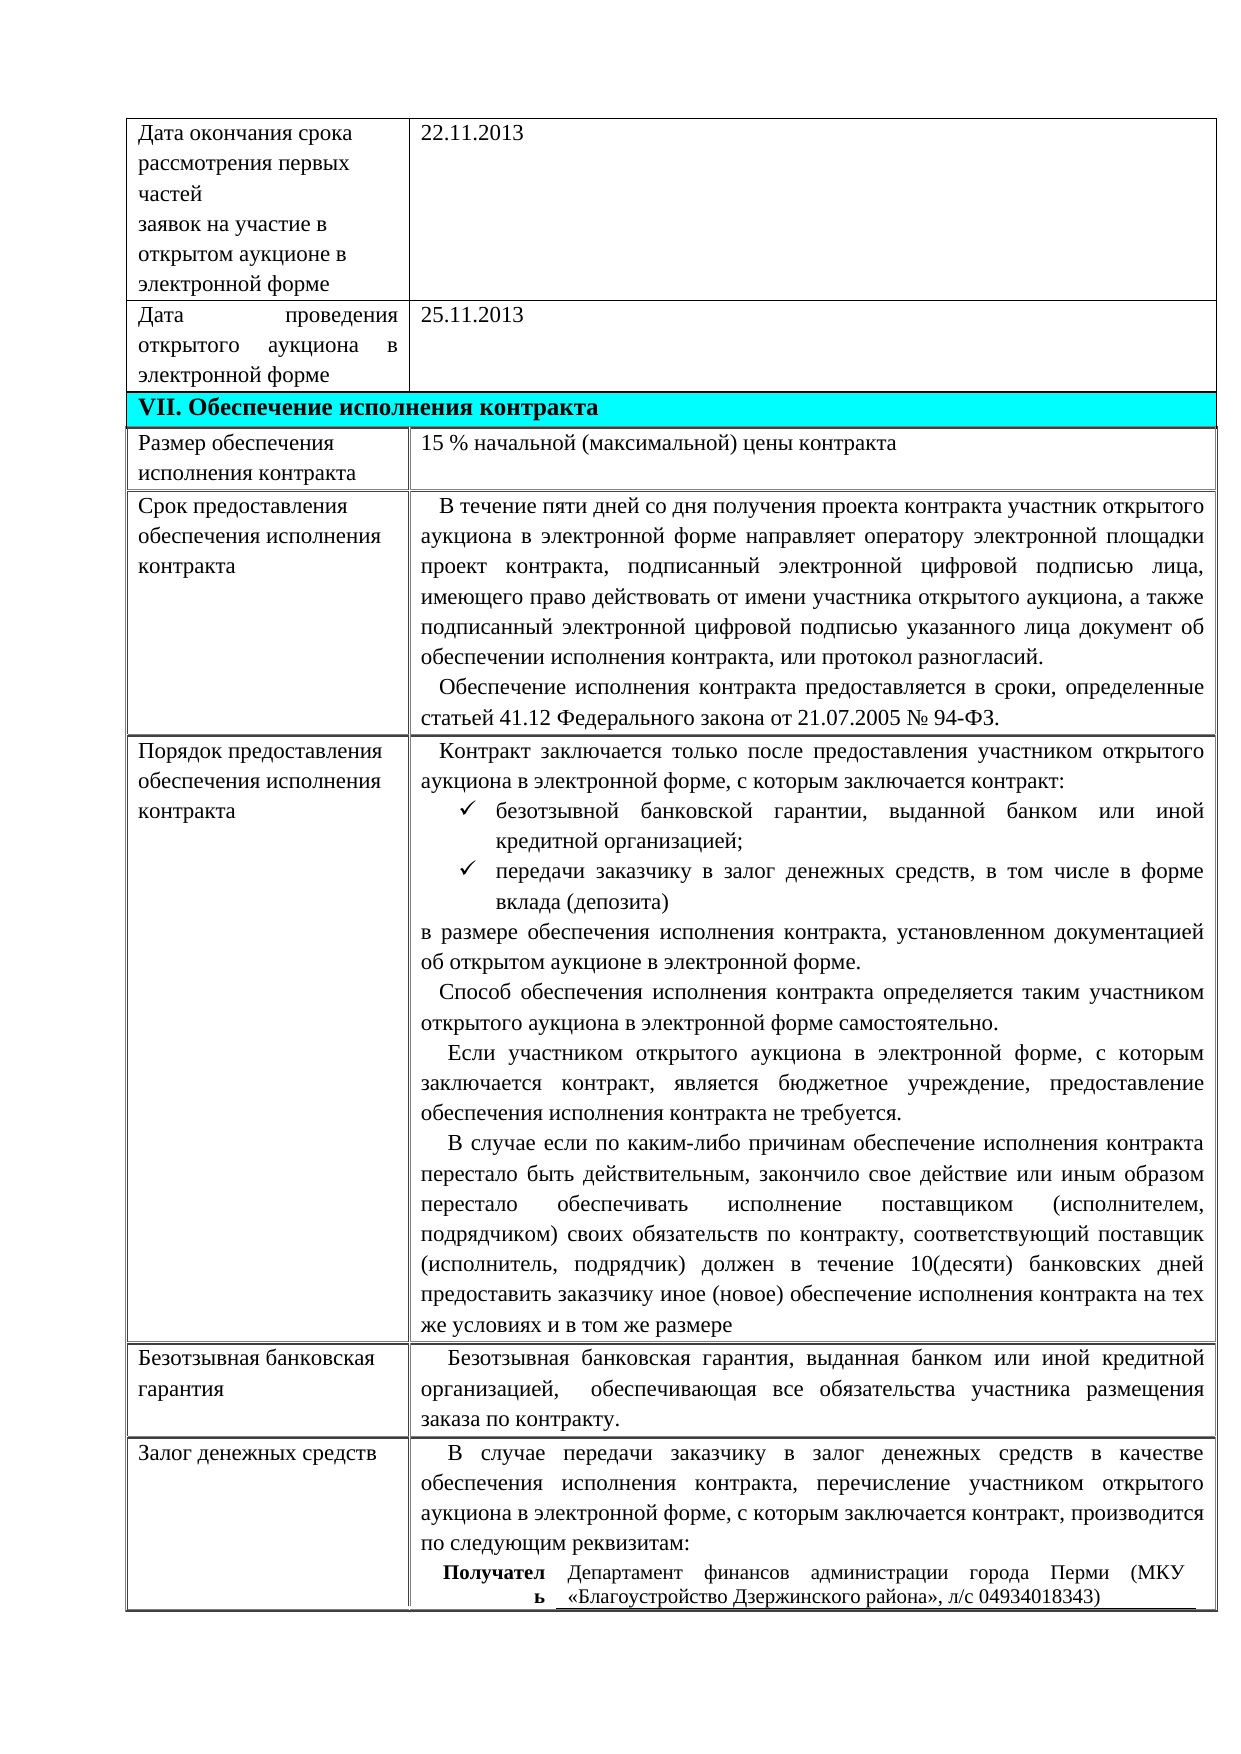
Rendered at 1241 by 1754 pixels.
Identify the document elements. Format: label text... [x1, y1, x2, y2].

table_cell Дата проведения открытого аукциона в электронной форме [127, 301, 409, 391]
table_cell Размер обеспечения исполнения контракта [128, 429, 408, 489]
table_cell 15 % начальной (максимальной) цены контракта [411, 429, 1215, 489]
table_cell В течение пяти дней со дня получения проекта контракта участник открытого аукциона в электронной форме направляет оператору электронной площадки проект контракта, подписанный электронной цифровой подписью лица, имеющего право действовать от имени участника открытого аукциона, а также подписанный электронной цифровой подписью указанного лица документ об обеспечении исполнения контракта, или протокол разногласий. Обеспечение исполнения контракта предоставляется в сроки, определенные статьей 41.12 Федерального закона от 21.07.2005 № 94-ФЗ. [411, 492, 1215, 733]
table_cell 25.11.2013 [410, 301, 1216, 391]
table_cell 22.11.2013 [410, 119, 1216, 300]
table_cell Дата окончания срока рассмотрения первых частей заявок на участие в открытом аукционе в электронной форме [127, 119, 409, 300]
table_cell Срок предоставления обеспечения исполнения контракта [128, 492, 408, 733]
table_cell VII. Обеспечение исполнения контракта [127, 393, 1216, 426]
table_cell Порядок предоставления обеспечения исполнения контракта [128, 737, 408, 1341]
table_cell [128, 1439, 409, 1609]
table_cell Контракт заключается только после предоставления участником открытого аукциона в электронной форме, с которым заключается контракт: безотзывной банковской гарантии, выданной банком или иной кредитной организацией; передачи заказчику в залог денежных средств, в том числе в форме вклада (депозита) в размере обеспечения исполнения контракта, установленном документацией об открытом аукционе в электронной форме. Способ обеспечения исполнения контракта определяется таким участником открытого аукциона в электронной форме самостоятельно. Если участником открытого аукциона в электронной форме, с которым заключается контракт, является бюджетное учреждение, предоставление обеспечения исполнения контракта не требуется. В случае если по каким-либо причинам обеспечение исполнения контракта перестало быть действительным, закончило свое действие или иным образом перестало обеспечивать исполнение поставщиком (исполнителем, подрядчиком) своих обязательств по контракту, соответствующий поставщик (исполнитель, подрядчик) должен в течение 10(десяти) банковских дней предоставить заказчику иное (новое) обеспечение исполнения контракта на тех же условиях и в том же размере [411, 737, 1215, 1341]
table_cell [409, 1436, 1215, 1609]
table_cell Безотзывная банковская гарантия, выданная банком или иной кредитной организацией, обеспечивающая все обязательства участника размещения заказа по контракту. [411, 1345, 1215, 1436]
table_cell Безотзывная банковская гарантия [128, 1345, 408, 1436]
